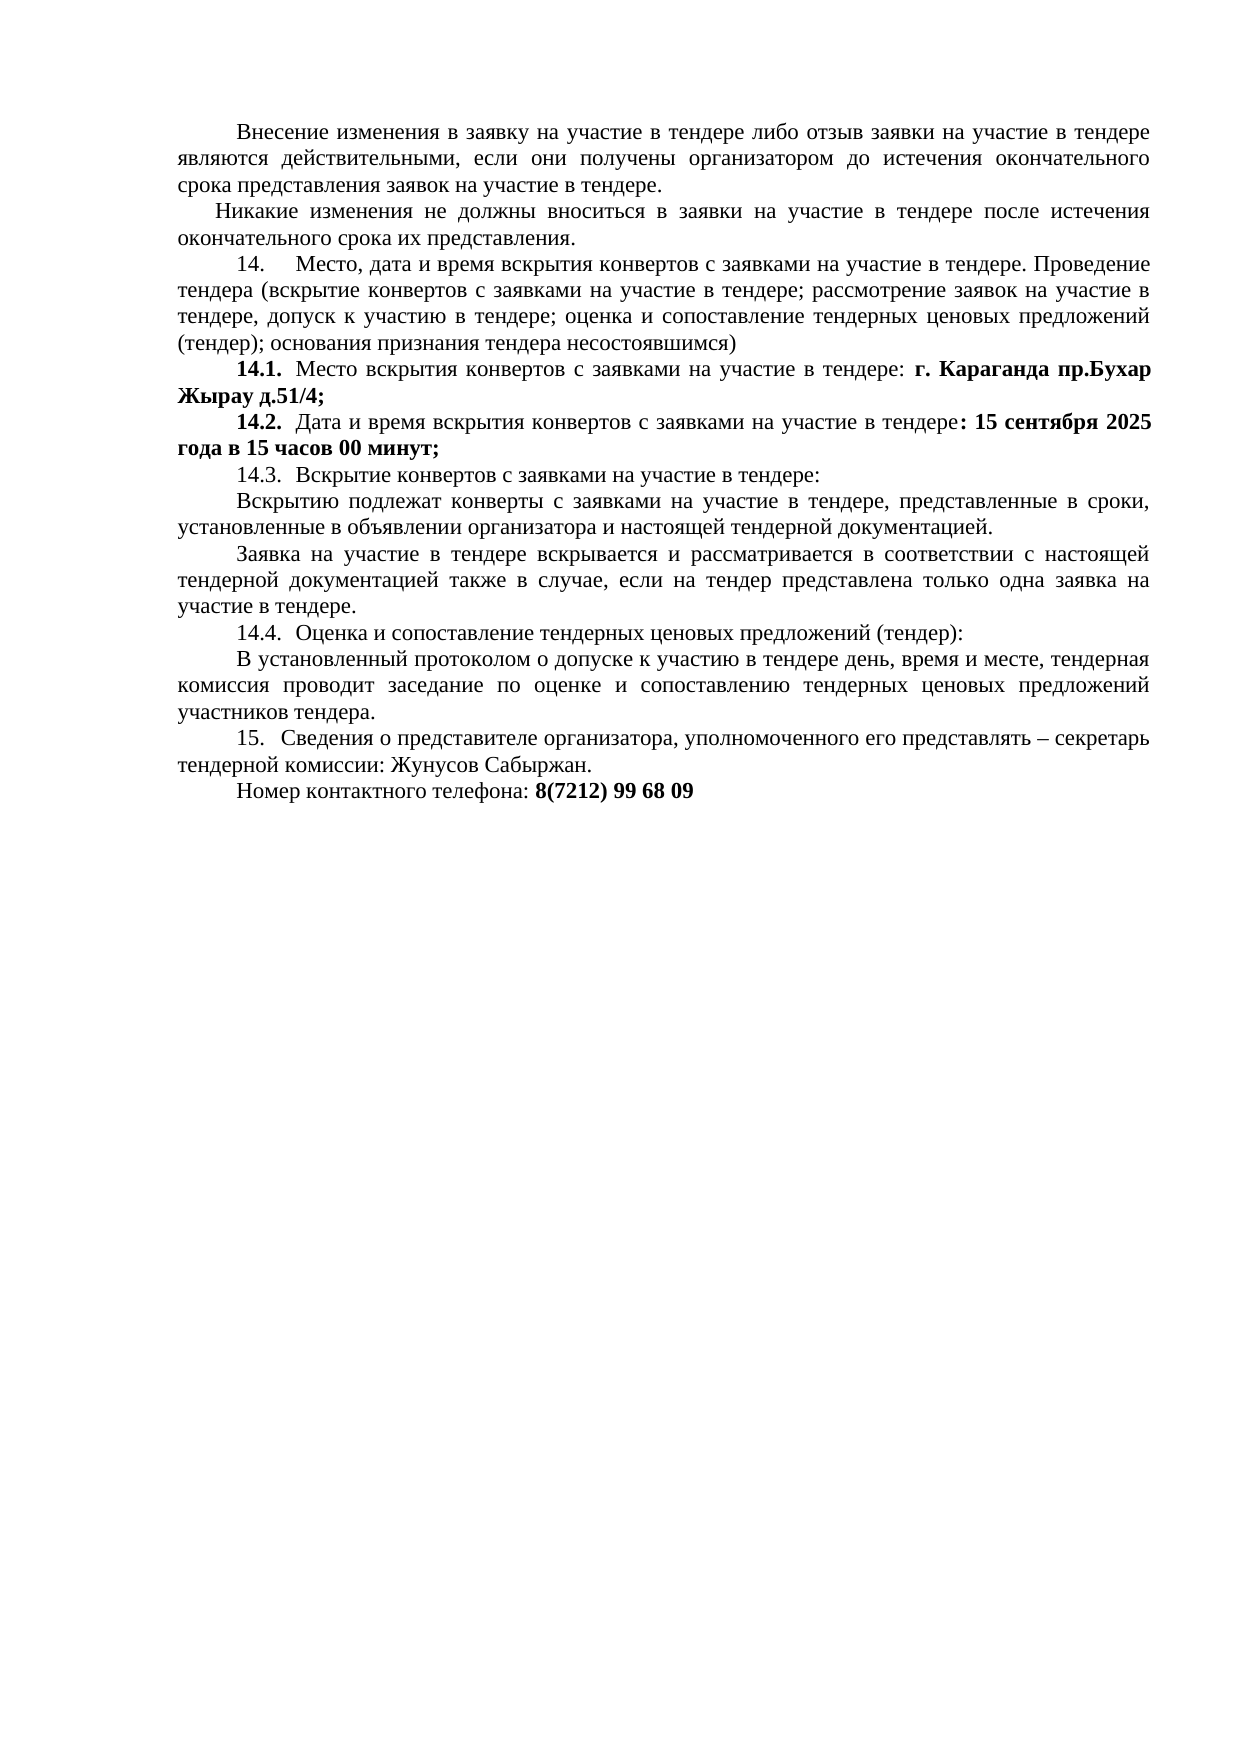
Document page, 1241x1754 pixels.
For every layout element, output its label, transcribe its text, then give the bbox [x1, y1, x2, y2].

text В установленный протоколом о допуске к участию в тендере день, время и месте, тендерная комиссия проводит заседание по оценке и сопоставлению тендерных ценовых предложений участников тендера. [177, 645, 1152, 724]
list Место вскрытия конвертов с заявками на участие в тендере: г. Караганда пр.Бухар Жырау д.51/4; [177, 355, 1152, 408]
text Никакие изменения не должны вноситься в заявки на участие в тендере после истечения окончательного срока их представления. [177, 197, 1152, 250]
text Вскрытию подлежат конверты с заявками на участие в тендере, представленные в сроки, установленные в объявлении организатора и настоящей тендерной документацией. [177, 487, 1152, 540]
text Внесение изменения в заявку на участие в тендере либо отзыв заявки на участие в тендере являются действительными, если они получены организатором до истечения окончательного срока представления заявок на участие в тендере. [177, 118, 1152, 197]
text Номер контактного телефона: 8(7212) 99 68 09 [177, 777, 1152, 803]
list Оценка и сопоставление тендерных ценовых предложений (тендер): [177, 619, 1152, 645]
list Место, дата и время вскрытия конвертов с заявками на участие в тендере. Проведение тендера (вскрытие конвертов с заявками на участие в тендере; рассмотрение заявок на участие в тендере, допуск к участию в тендере; оценка и сопоставление тендерных ценовых предложений (тендер); основания признания тендера несостоявшимся) [177, 250, 1152, 355]
list Вскрытие конвертов с заявками на участие в тендере: [177, 461, 1152, 487]
text Заявка на участие в тендере вскрывается и рассматривается в соответствии с настоящей тендерной документацией также в случае, если на тендер представлена только одна заявка на участие в тендере. [177, 540, 1152, 619]
list Сведения о представителе организатора, уполномоченного его представлять – секретарь тендерной комиссии: Жунусов Сабыржан. [177, 724, 1152, 777]
list Дата и время вскрытия конвертов с заявками на участие в тендере: 15 сентября 2025 года в 15 часов 00 минут; [177, 408, 1152, 461]
